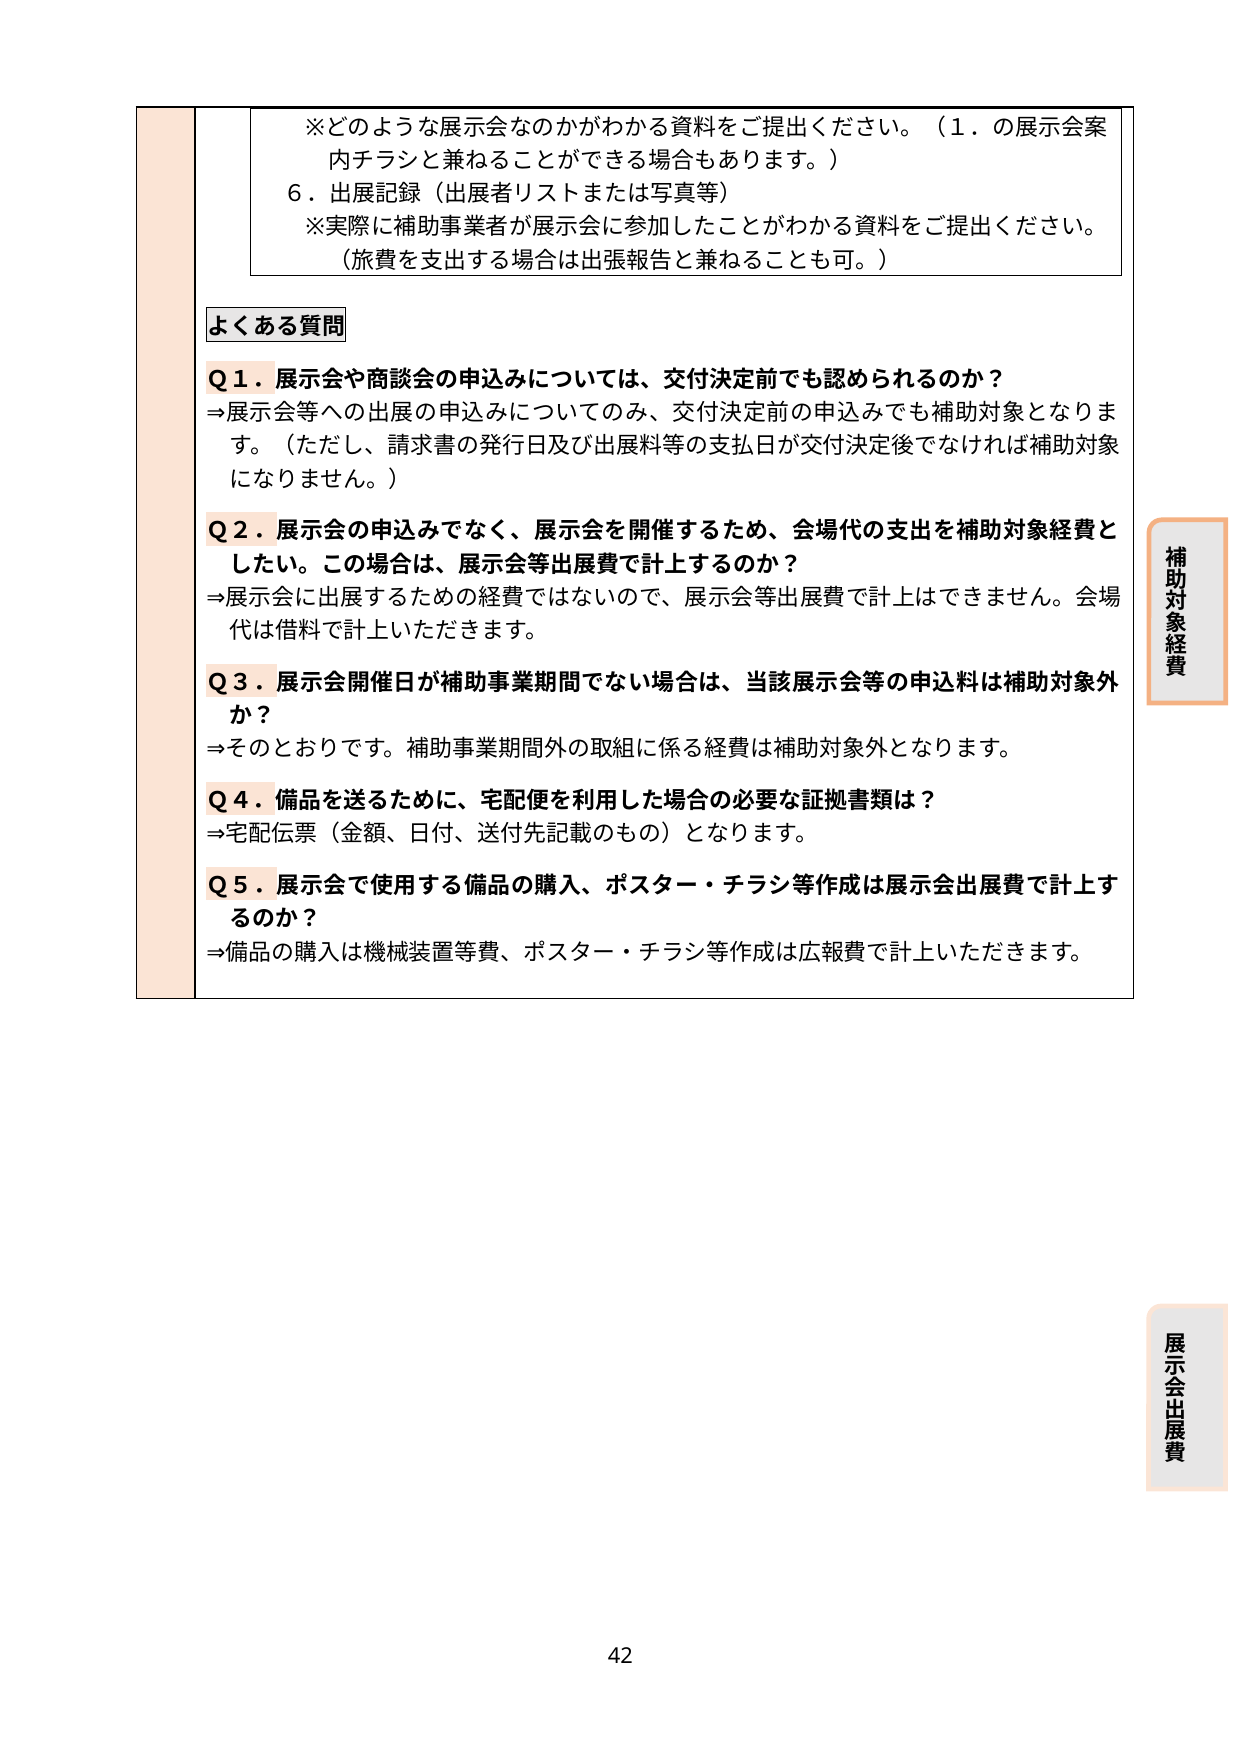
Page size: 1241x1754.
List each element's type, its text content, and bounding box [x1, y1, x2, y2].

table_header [196, 108, 1133, 998]
table_header ④展示会等出展費 [137, 108, 194, 998]
